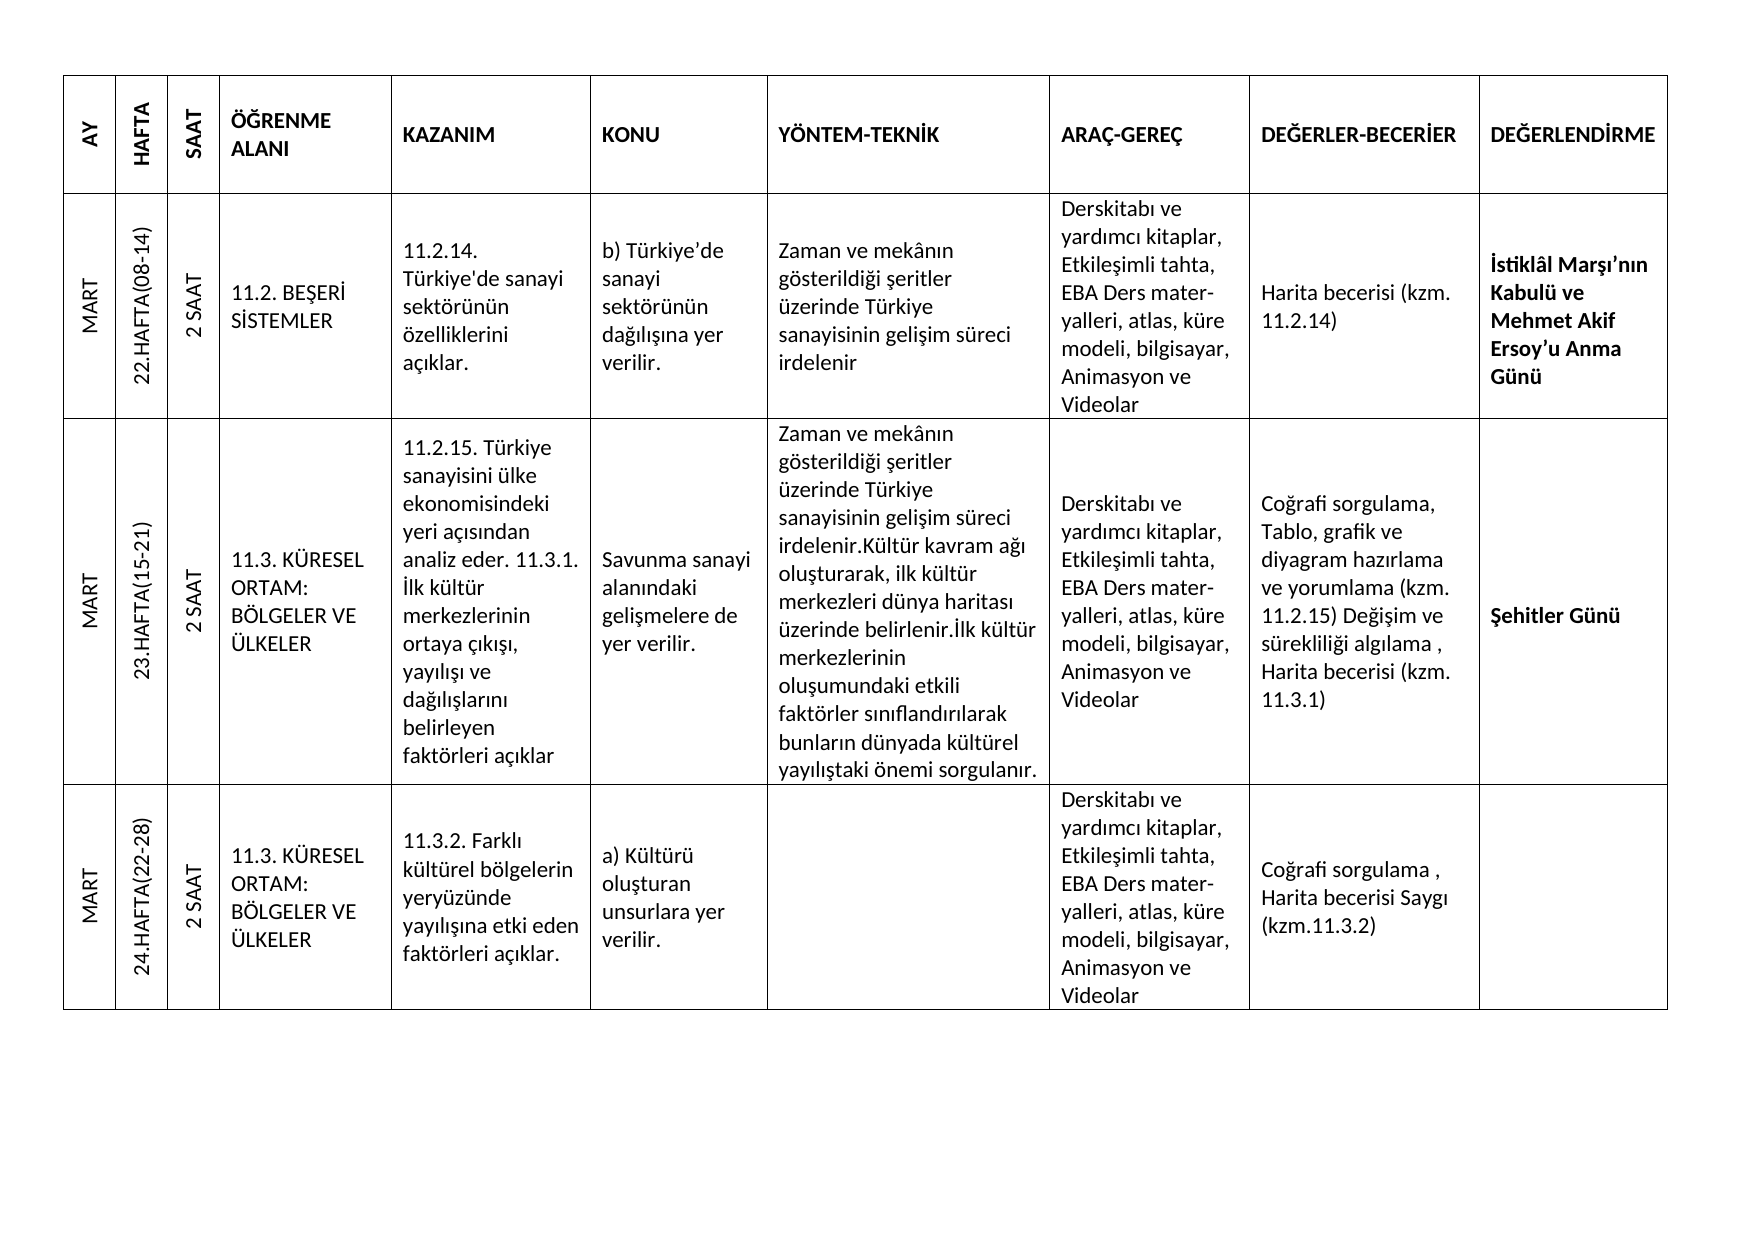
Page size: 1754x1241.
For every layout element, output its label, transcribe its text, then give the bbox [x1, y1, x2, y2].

table_cell [768, 785, 1049, 1009]
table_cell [1250, 785, 1479, 1009]
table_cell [392, 785, 590, 1009]
table_cell MART [64, 419, 115, 784]
table_cell Zaman ve mekânın gösterildiği şeritler üzerinde Türkiye sanayisinin gelişim süreci irdelenir.Kültür kavram ağı oluşturarak, ilk kültür merkezleri dünya haritası üzerinde belirlenir.İlk kültür merkezlerinin oluşumundaki etkili faktörler sınıflandırılarak bunların dünyada kültürel yayılıştaki önemi sorgulanır. [768, 419, 1049, 784]
table_header YÖNTEM-TEKNİK [768, 76, 1049, 193]
table_header KAZANIM [392, 76, 590, 193]
table_cell 11.2. BEŞERİ SİSTEMLER [220, 194, 391, 418]
table_cell Savunma sanayi alanındaki gelişmelere de yer verilir. [591, 419, 767, 784]
table_header DEĞERLER-BECERİER [1250, 76, 1479, 193]
table_cell b) Türkiye’de sanayi sektörünün dağılışına yer verilir. [591, 194, 767, 418]
table_header SAAT [168, 76, 219, 193]
table_cell Harita becerisi (kzm. 11.2.14) [1250, 194, 1479, 418]
table_cell 23.HAFTA(15-21) [116, 419, 167, 784]
table_cell Şehitler Günü [1480, 419, 1667, 784]
table_cell 11.3. KÜRESEL ORTAM: BÖLGELER VE ÜLKELER [220, 419, 391, 784]
table_cell [1480, 785, 1667, 1009]
table_cell Coğrafi sorgulama, Tablo, grafik ve diyagram hazırlama ve yorumlama (kzm. 11.2.15) Değişim ve sürekliliği algılama , Harita becerisi (kzm. 11.3.1) [1250, 419, 1479, 784]
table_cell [1050, 785, 1249, 1009]
table_cell 2 SAAT [168, 419, 219, 784]
table_header ÖĞRENME ALANI [220, 76, 391, 193]
table_cell 2 SAAT [168, 785, 219, 1009]
table_cell 11.2.15. Türkiye sanayisini ülke ekonomisindeki yeri açısından analiz eder. 11.3.1. İlk kültür merkezlerinin ortaya çıkışı, yayılışı ve dağılışlarını belirleyen faktörleri açıklar [392, 419, 590, 784]
table_cell Derskitabı ve yardımcı kitaplar, Etkileşimli tahta, EBA Ders mater-yalleri, atlas, küre modeli, bilgisayar, Animasyon ve Videolar [1050, 419, 1249, 784]
table_cell 2 SAAT [168, 194, 219, 418]
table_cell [220, 785, 391, 1009]
table_header HAFTA [116, 76, 167, 193]
table_cell 24.HAFTA(22-28) [116, 785, 167, 1009]
table_header DEĞERLENDİRME [1480, 76, 1667, 193]
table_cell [1050, 194, 1249, 418]
table_cell MART [64, 194, 115, 418]
table_header ARAÇ-GEREÇ [1050, 76, 1249, 193]
table_cell İstiklâl Marşı’nın Kabulü ve Mehmet Akif Ersoy’u Anma Günü [1480, 194, 1667, 418]
table_header AY [64, 76, 115, 193]
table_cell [768, 194, 1049, 418]
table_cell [392, 194, 590, 418]
table_cell MART [64, 785, 115, 1009]
table_cell 22.HAFTA(08-14) [116, 194, 167, 418]
table_cell a) Kültürü oluşturan unsurlara yer verilir. [591, 785, 767, 1009]
table_header KONU [591, 76, 767, 193]
